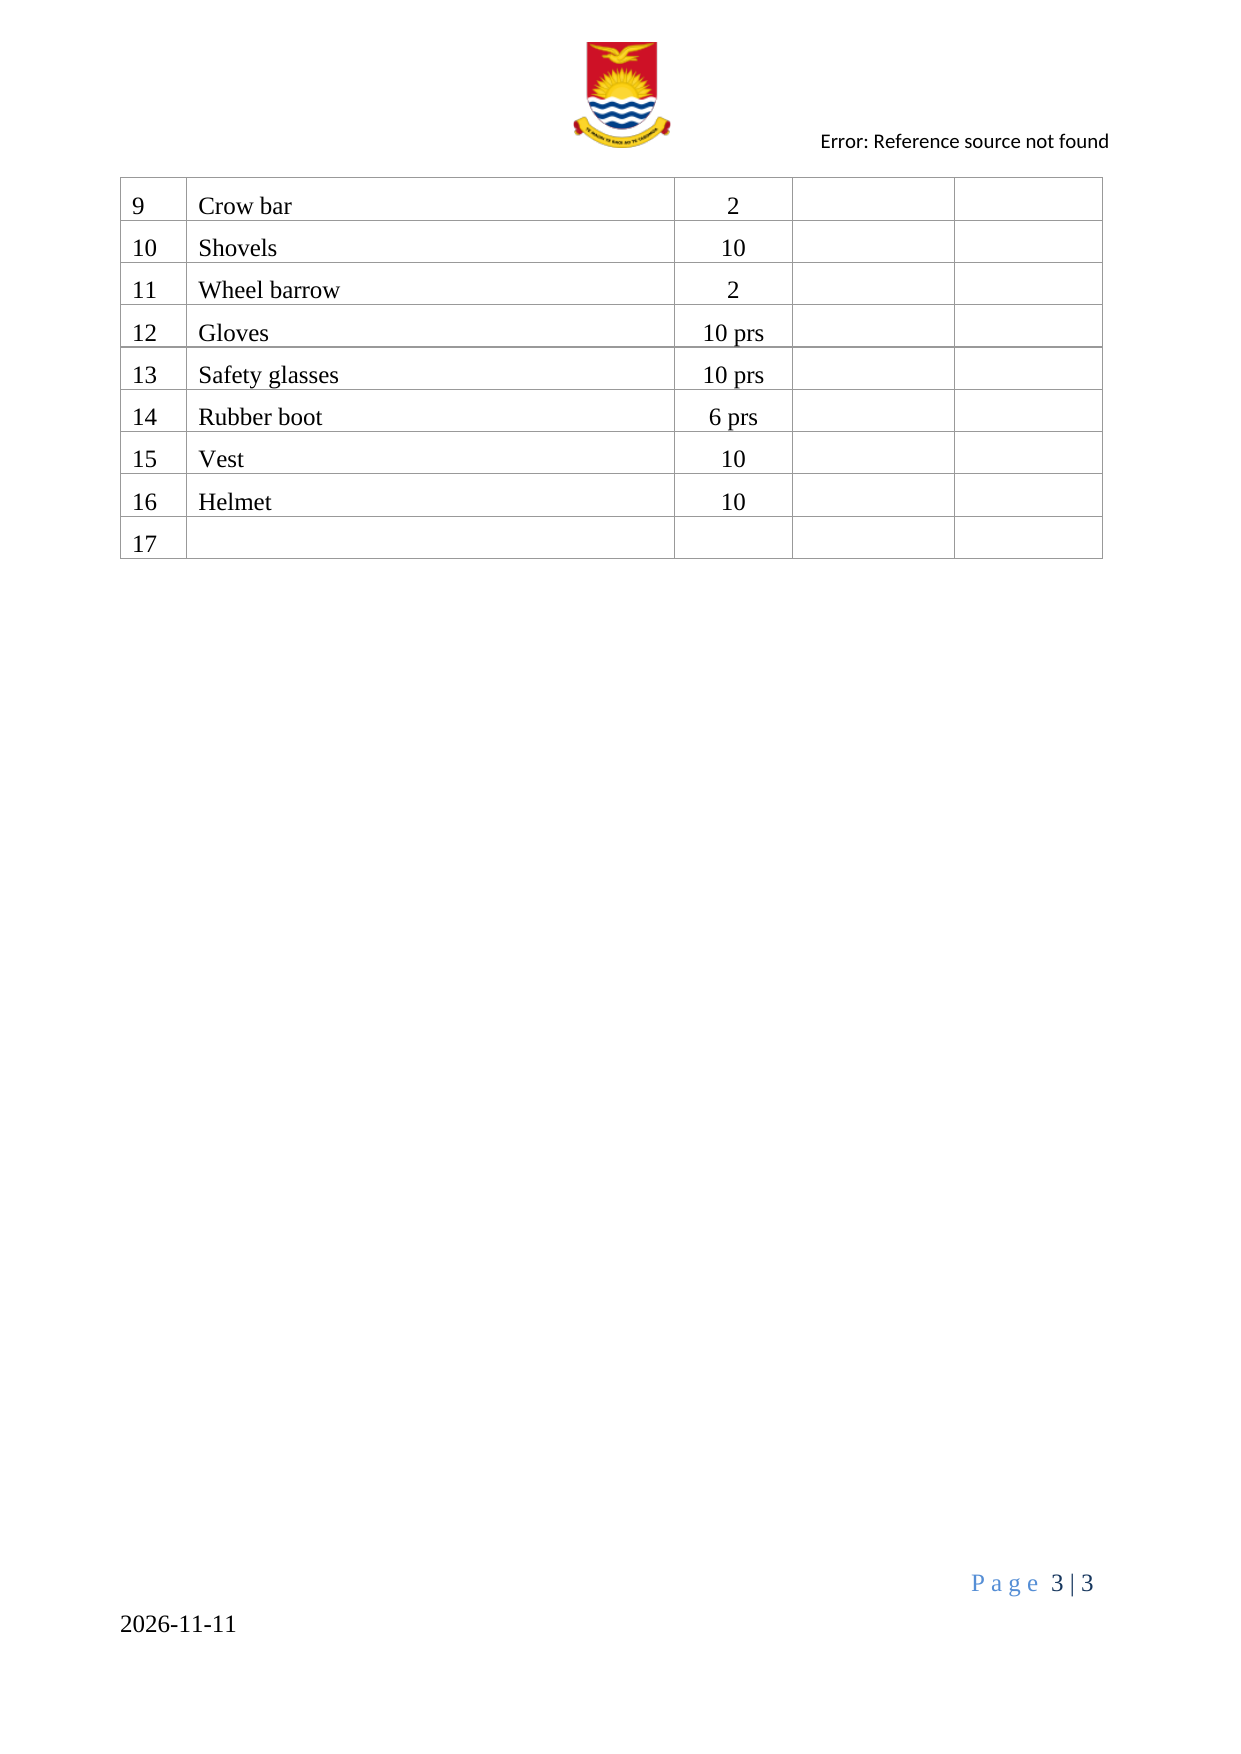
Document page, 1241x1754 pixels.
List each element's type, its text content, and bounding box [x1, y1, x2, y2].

table_cell [793, 221, 954, 262]
picture [573, 42, 671, 148]
table_cell [793, 178, 954, 219]
table_cell [793, 263, 954, 304]
table_cell Rubber boot [187, 390, 674, 431]
table_cell [793, 305, 954, 346]
table_cell [793, 517, 954, 558]
table_cell Wheel barrow [187, 263, 674, 304]
table_cell [793, 432, 954, 473]
table_cell [187, 517, 674, 558]
table_cell 11 [121, 263, 186, 304]
table_cell 10 [675, 221, 792, 262]
table_cell [675, 517, 792, 558]
table_cell [793, 474, 954, 516]
table_cell Helmet [187, 474, 674, 516]
table_cell 2 [675, 263, 792, 304]
table_cell 13 [121, 348, 186, 389]
table_cell 10 [675, 474, 792, 516]
table_cell [955, 348, 1102, 389]
table_cell 17 [121, 517, 186, 558]
table_cell [955, 432, 1102, 473]
table_cell [793, 348, 954, 389]
table_cell 2 [675, 178, 792, 219]
table_cell 15 [121, 432, 186, 473]
table_cell [793, 390, 954, 431]
table_cell [955, 263, 1102, 304]
table_cell 12 [121, 305, 186, 346]
table_cell Safety glasses [187, 348, 674, 389]
table_cell 10 prs [675, 305, 792, 346]
table_cell 10 [121, 221, 186, 262]
table_cell [955, 474, 1102, 516]
table_cell [955, 517, 1102, 558]
table_cell [955, 305, 1102, 346]
table_cell [955, 178, 1102, 219]
table_cell [955, 390, 1102, 431]
table_cell [955, 221, 1102, 262]
table_cell 9 [121, 178, 186, 219]
table_cell Gloves [187, 305, 674, 346]
table_cell 14 [121, 390, 186, 431]
table_cell Shovels [187, 221, 674, 262]
table_cell 10 [675, 432, 792, 473]
table_cell Crow bar [187, 178, 674, 219]
table_cell 16 [121, 474, 186, 516]
table_cell 6 prs [675, 390, 792, 431]
table_cell Vest [187, 432, 674, 473]
table_cell 10 prs [675, 348, 792, 389]
